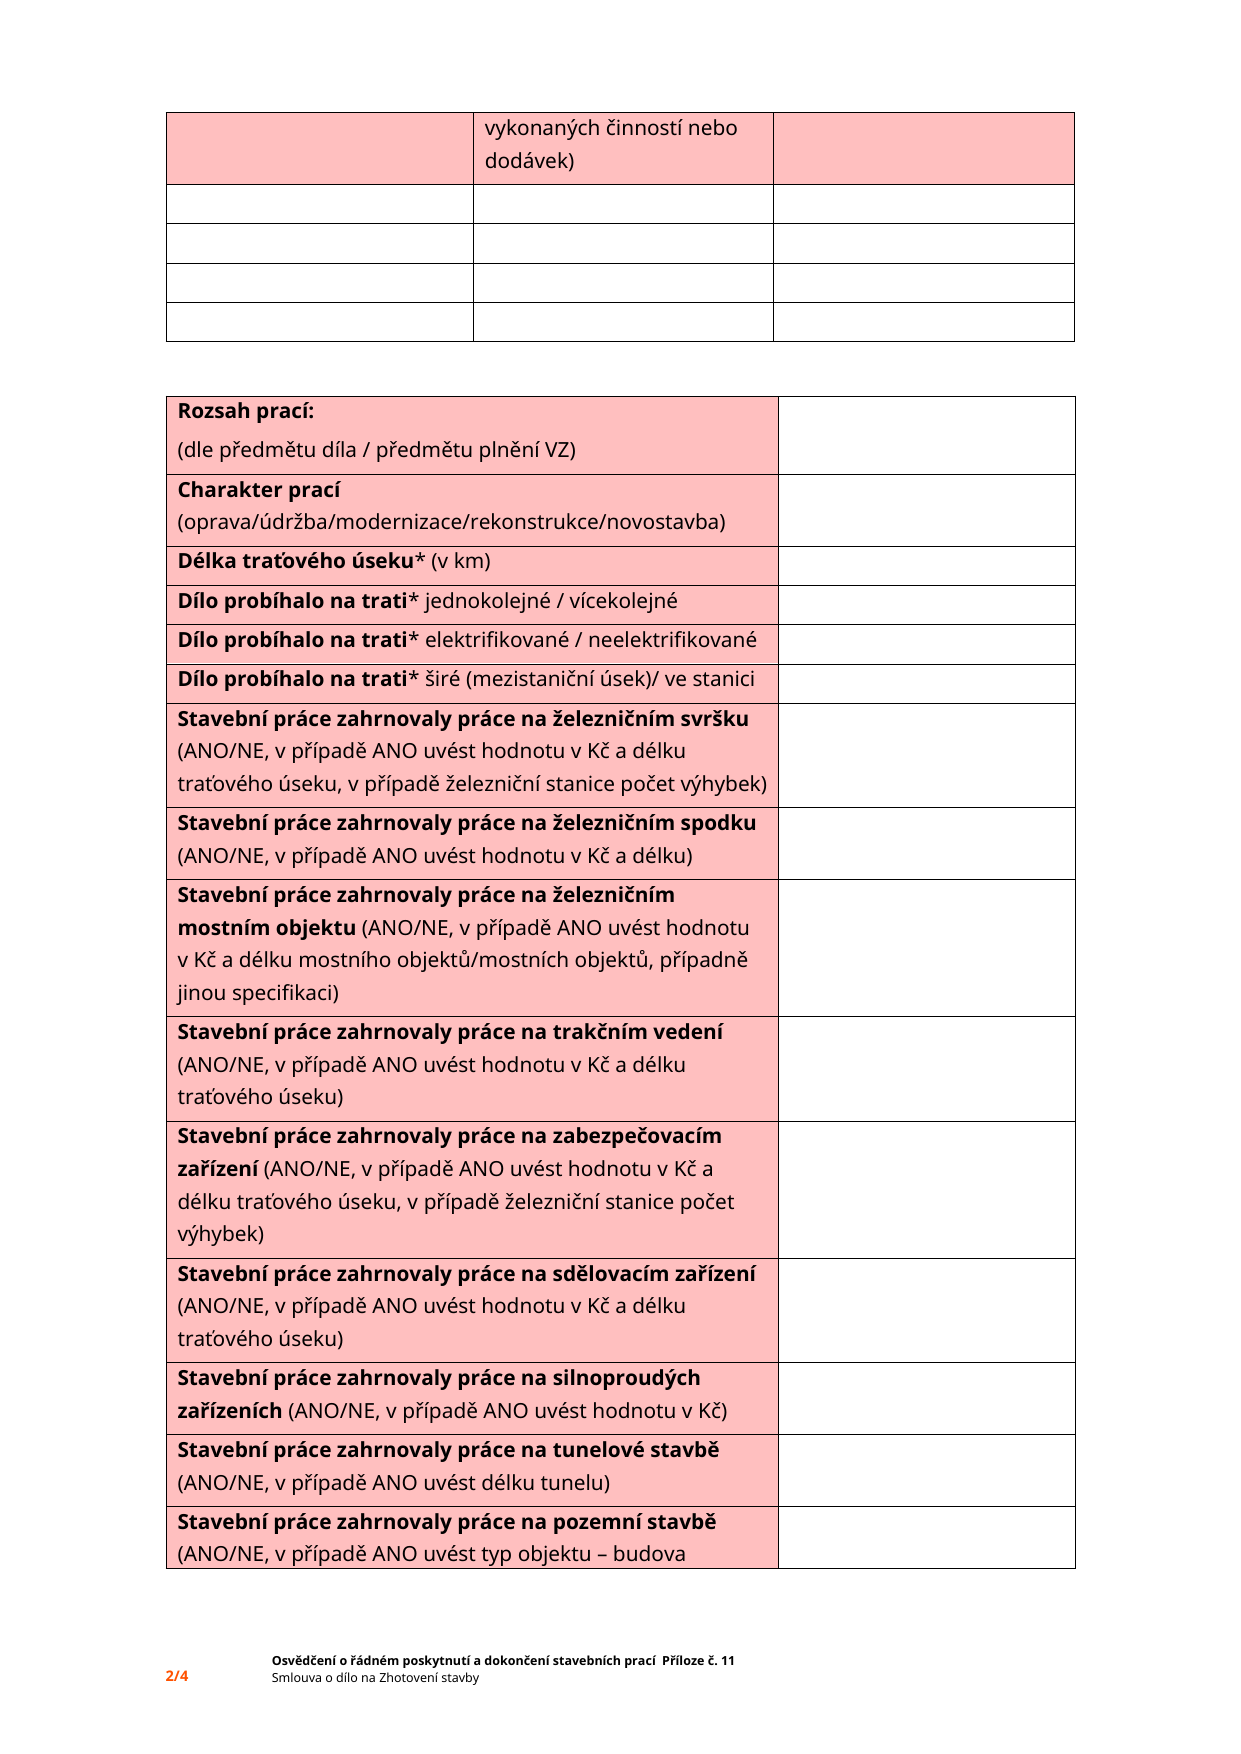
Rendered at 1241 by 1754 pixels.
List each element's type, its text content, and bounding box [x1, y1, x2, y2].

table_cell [167, 1507, 778, 1568]
table_cell Charakter prací (oprava/údržba/modernizace/rekonstrukce/novostavba) [167, 475, 778, 546]
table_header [167, 113, 473, 184]
table_cell [167, 303, 473, 341]
table_cell [774, 303, 1074, 341]
table_cell [779, 665, 1075, 703]
table_cell [779, 1122, 1075, 1258]
table_cell [779, 704, 1075, 807]
table_cell [774, 264, 1074, 302]
table_cell Stavební práce zahrnovaly práce na tunelové stavbě (ANO/NE, v případě ANO uvést délku tunelu) [167, 1435, 778, 1506]
table_cell Stavební práce zahrnovaly práce na silnoproudých zařízeních (ANO/NE, v případě ANO uvést hodnotu v Kč) [167, 1363, 778, 1434]
table_cell [167, 224, 473, 263]
table_cell Stavební práce zahrnovaly práce na sdělovacím zařízení (ANO/NE, v případě ANO uvést hodnotu v Kč a délku traťového úseku) [167, 1259, 778, 1362]
table_cell [774, 224, 1074, 263]
table_cell Dílo probíhalo na trati* jednokolejné / vícekolejné [167, 586, 778, 624]
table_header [774, 113, 1074, 184]
table_cell [474, 303, 773, 341]
table_cell [779, 1507, 1075, 1568]
table_cell [774, 185, 1074, 223]
table_cell [474, 185, 773, 223]
table_cell [474, 224, 773, 263]
table_cell [779, 880, 1075, 1016]
table_cell Dílo probíhalo na trati* širé (mezistaniční úsek)/ ve stanici [167, 665, 778, 703]
table_cell [474, 264, 773, 302]
table_cell Stavební práce zahrnovaly práce na zabezpečovacím zařízení (ANO/NE, v případě ANO uvést hodnotu v Kč a délku traťového úseku, v případě železniční stanice počet výhybek) [167, 1122, 778, 1258]
table_cell Stavební práce zahrnovaly práce na trakčním vedení (ANO/NE, v případě ANO uvést hodnotu v Kč a délku traťového úseku) [167, 1017, 778, 1121]
table_cell Stavební práce zahrnovaly práce na železničním svršku (ANO/NE, v případě ANO uvést hodnotu v Kč a délku traťového úseku, v případě železniční stanice počet výhybek) [167, 704, 778, 807]
table_cell [167, 185, 473, 223]
table_cell Stavební práce zahrnovaly práce na železničním spodku (ANO/NE, v případě ANO uvést hodnotu v Kč a délku) [167, 808, 778, 879]
table_cell [779, 1017, 1075, 1121]
table_cell [779, 1363, 1075, 1434]
table_cell Stavební práce zahrnovaly práce na železničním mostním objektu (ANO/NE, v případě ANO uvést hodnotu v Kč a délku mostního objektů/mostních objektů, případně jinou specifikaci) [167, 880, 778, 1016]
table_cell [779, 547, 1075, 585]
table_cell [779, 808, 1075, 879]
table_cell Dílo probíhalo na trati* elektrifikované / neelektrifikované [167, 625, 778, 663]
table_header Rozsah prací: (dle předmětu díla / předmětu plnění VZ) [167, 397, 778, 474]
table_cell [779, 586, 1075, 624]
table_header [779, 397, 1075, 474]
table_cell [167, 264, 473, 302]
table_cell [779, 625, 1075, 663]
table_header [474, 113, 773, 184]
table_cell Délka traťového úseku* (v km) [167, 547, 778, 585]
table_cell [779, 475, 1075, 546]
table_cell [779, 1435, 1075, 1506]
table_cell [779, 1259, 1075, 1362]
